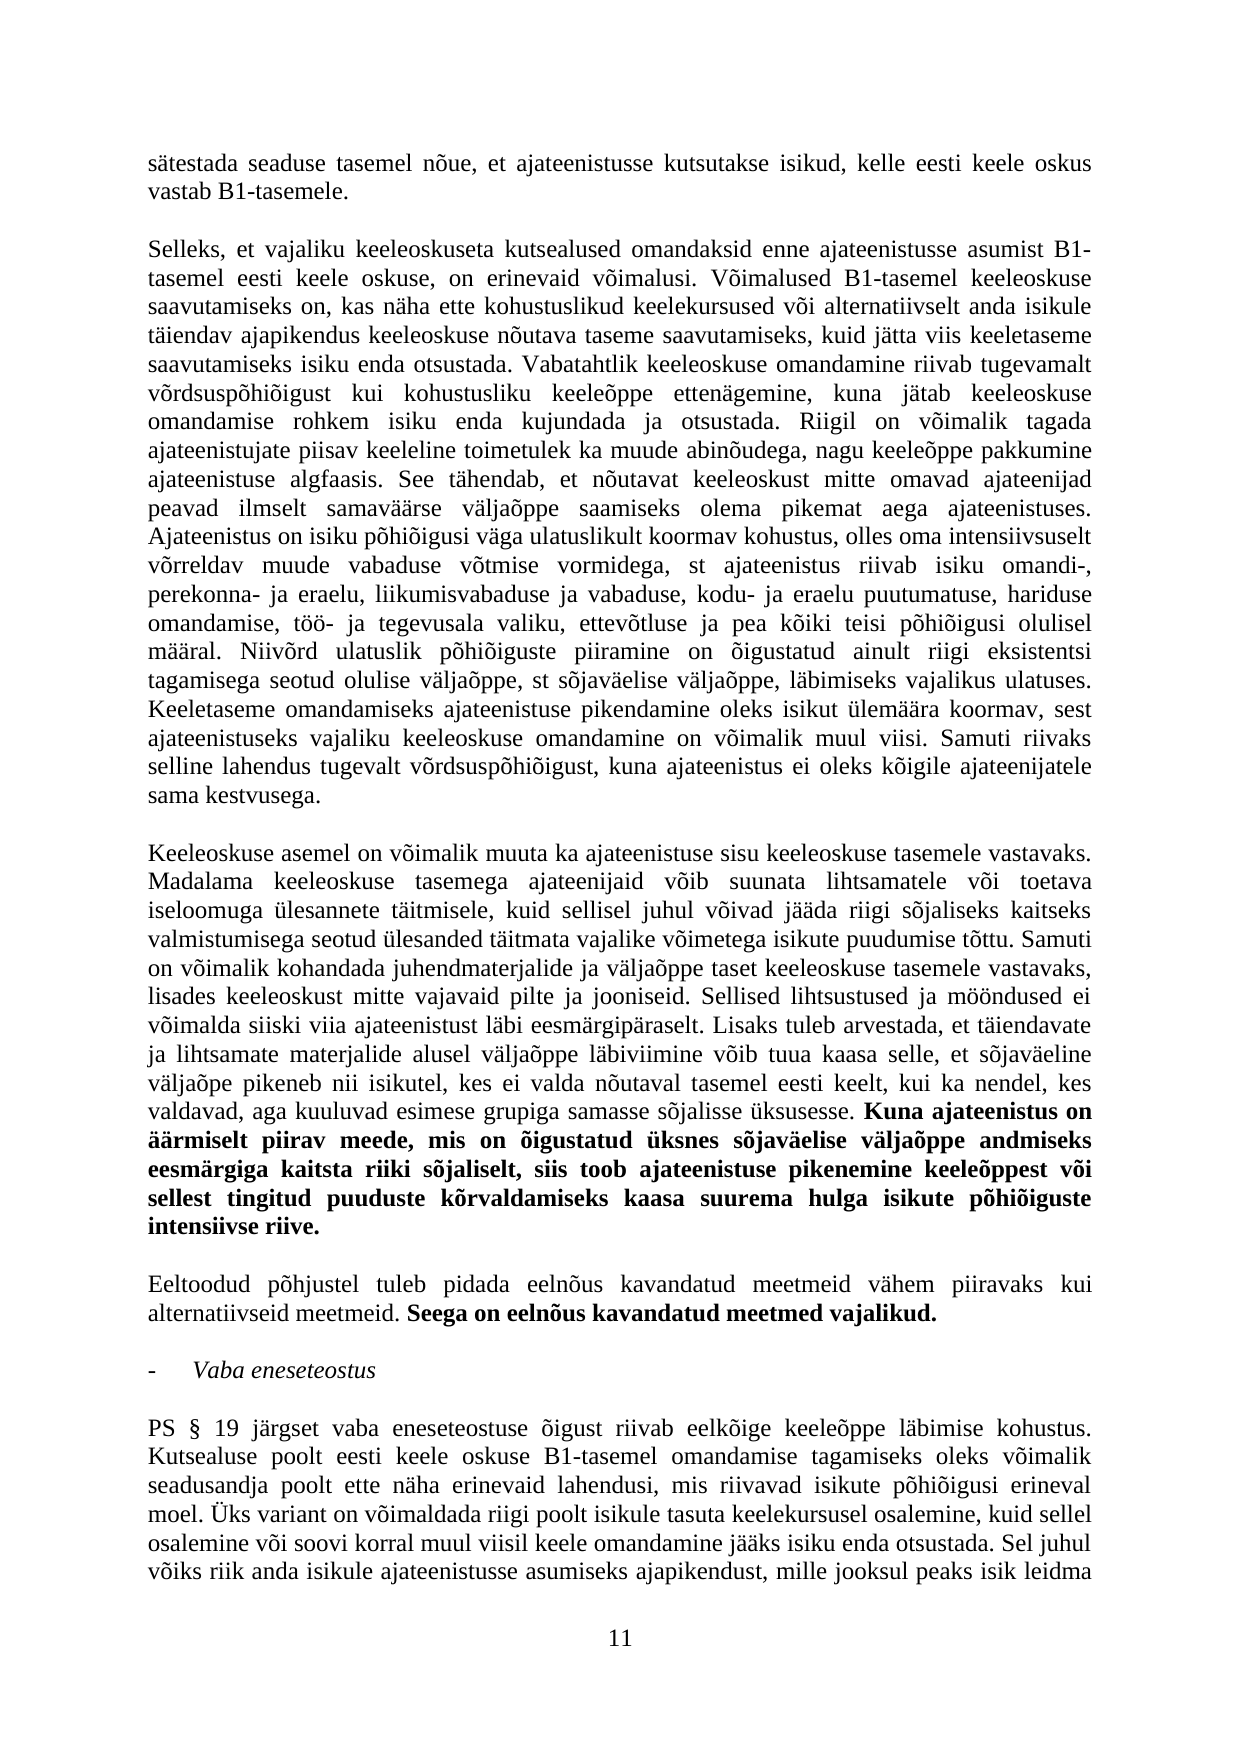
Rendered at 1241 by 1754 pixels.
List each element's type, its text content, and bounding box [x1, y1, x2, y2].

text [148, 1413, 1093, 1585]
text Eeltoodud põhjustel tuleb pidada eelnõus kavandatud meetmeid vähem piiravaks kui alternatiivseid meetmeid. Seega on eelnõus kavandatud meetmed vajalikud. [148, 1269, 1093, 1326]
subtitle Vaba eneseteostus [148, 1355, 1093, 1384]
text Selleks, et vajaliku keeleoskuseta kutsealused omandaksid enne ajateenistusse asumist B1-tasemel eesti keele oskuse, on erinevaid võimalusi. Võimalused B1-tasemel keeleoskuse saavutamiseks on, kas näha ette kohustuslikud keelekursused või alternatiivselt anda isikule täiendav ajapikendus keeleoskuse nõutava taseme saavutamiseks, kuid jätta viis keeletaseme saavutamiseks isiku enda otsustada. Vabatahtlik keeleoskuse omandamine riivab tugevamalt võrdsuspõhiõigust kui kohustusliku keeleõppe ettenägemine, kuna jätab keeleoskuse omandamise rohkem isiku enda kujundada ja otsustada. Riigil on võimalik tagada ajateenistujate piisav keeleline toimetulek ka muude abinõudega, nagu keeleõppe pakkumine ajateenistuse algfaasis. See tähendab, et nõutavat keeleoskust mitte omavad ajateenijad peavad ilmselt samaväärse väljaõppe saamiseks olema pikemat aega ajateenistuses. Ajateenistus on isiku põhiõigusi väga ulatuslikult koormav kohustus, olles oma intensiivsuselt võrreldav muude vabaduse võtmise vormidega, st ajateenistus riivab isiku omandi-, perekonna- ja eraelu, liikumisvabaduse ja vabaduse, kodu- ja eraelu puutumatuse, hariduse omandamise, töö- ja tegevusala valiku, ettevõtluse ja pea kõiki teisi põhiõigusi olulisel määral. Niivõrd ulatuslik põhiõiguste piiramine on õigustatud ainult riigi eksistentsi tagamisega seotud olulise väljaõppe, st sõjaväelise väljaõppe, läbimiseks vajalikus ulatuses. Keeletaseme omandamiseks ajateenistuse pikendamine oleks isikut ülemäära koormav, sest ajateenistuseks vajaliku keeleoskuse omandamine on võimalik muul viisi. Samuti riivaks selline lahendus tugevalt võrdsuspõhiõigust, kuna ajateenistus ei oleks kõigile ajateenijatele sama kestvusega. [148, 234, 1093, 809]
text Keeleoskuse asemel on võimalik muuta ka ajateenistuse sisu keeleoskuse tasemele vastavaks. Madalama keeleoskuse tasemega ajateenijaid võib suunata lihtsamatele või toetava iseloomuga ülesannete täitmisele, kuid sellisel juhul võivad jääda riigi sõjaliseks kaitseks valmistumisega seotud ülesanded täitmata vajalike võimetega isikute puudumise tõttu. Samuti on võimalik kohandada juhendmaterjalide ja väljaõppe taset keeleoskuse tasemele vastavaks, lisades keeleoskust mitte vajavaid pilte ja jooniseid. Sellised lihtsustused ja mööndused ei võimalda siiski viia ajateenistust läbi eesmärgipäraselt. Lisaks tuleb arvestada, et täiendavate ja lihtsamate materjalide alusel väljaõppe läbiviimine võib tuua kaasa selle, et sõjaväeline väljaõpe pikeneb nii isikutel, kes ei valda nõutaval tasemel eesti keelt, kui ka nendel, kes valdavad, aga kuuluvad esimese grupiga samasse sõjalisse üksusesse. Kuna ajateenistus on äärmiselt piirav meede, mis on õigustatud üksnes sõjaväelise väljaõppe andmiseks eesmärgiga kaitsta riiki sõjaliselt, siis toob ajateenistuse pikenemine keeleõppest või sellest tingitud puuduste kõrvaldamiseks kaasa suurema hulga isikute põhiõiguste intensiivse riive. [148, 838, 1093, 1240]
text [148, 148, 1093, 205]
